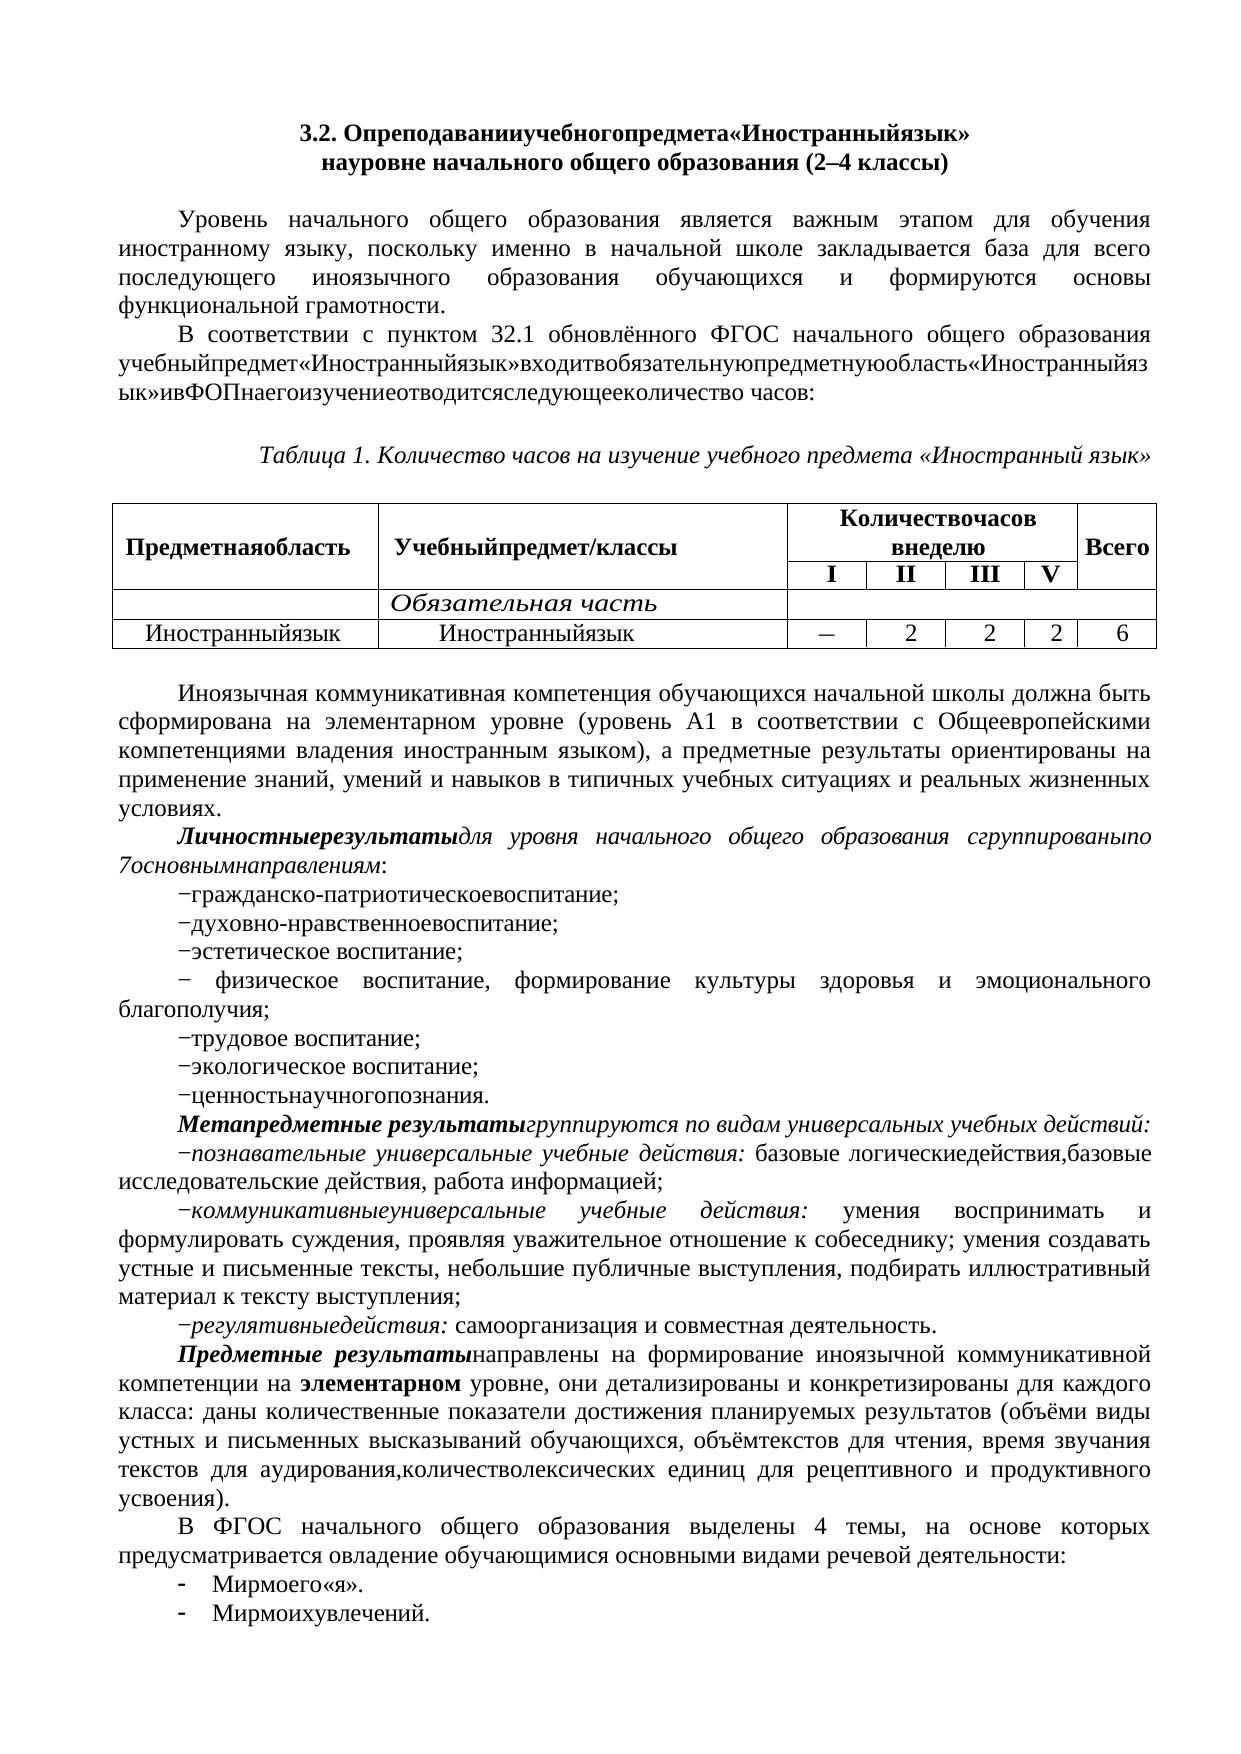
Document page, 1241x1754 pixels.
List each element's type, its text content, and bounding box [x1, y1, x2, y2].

text Таблица 1. Количество часов на изучение учебного предмета «Иностранный язык» [118, 440, 1152, 468]
subtitle 3.2. Опреподаванииучебногопредмета«Иностранныйязык» [118, 118, 1152, 147]
text −регулятивныедействия: самоорганизация и совместная деятельность. [118, 1310, 1152, 1339]
table_cell 6 [1078, 620, 1156, 648]
table_cell Обязательная часть [379, 590, 787, 619]
table_header Предметнаяобласть [113, 504, 378, 589]
table_cell [113, 590, 378, 619]
text −трудовое воспитание; [118, 1023, 1152, 1051]
text −эстетическое воспитание; [118, 936, 1152, 965]
text Иноязычная коммуникативная компетенция обучающихся начальной школы должна быть сформирована на элементарном уровне (уровень А1 в соответствии с Общеевропейскими компетенциями владения иностранным языком), а предметные результаты ориентированы на применение знаний, умений и навыков в типичных учебных ситуациях и реальных жизненных условиях. [118, 678, 1152, 821]
table_header Всего [1078, 504, 1156, 589]
text −познавательные универсальные учебные действия: базовые логическиедействия,базовые исследовательские действия, работа информацией; [118, 1138, 1152, 1195]
text Личностныерезультатыдля уровня начального общего образования сгруппированыпо 7основнымнаправлениям: [118, 821, 1152, 879]
table_cell Иностранныйязык [379, 620, 787, 648]
table_cell 2 [867, 620, 946, 648]
table_cell [788, 590, 1156, 619]
text −коммуникативныеуниверсальные учебные действия: умения воспринимать и формулировать суждения, проявляя уважительное отношение к собеседнику; умения создавать устные и письменные тексты, небольшие публичные выступления, подбирать иллюстративный материал к тексту выступления; [118, 1195, 1152, 1310]
text −гражданско-патриотическоевоспитание; [118, 879, 1152, 908]
table_header Учебныйпредмет/классы [379, 504, 787, 589]
text В соответствии с пунктом 32.1 обновлённого ФГОС начального общего образования учебныйпредмет«Иностранныйязык»входитвобязательнуюпредметнуюобласть«Иностранныйязык»ивФОПнаегоизучениеотводитсяследующееколичество часов: [118, 319, 1152, 406]
table_cell III [946, 562, 1024, 589]
table_header Количествочасов внеделю [788, 504, 1077, 561]
table_cell 2 [1025, 620, 1078, 648]
table_cell I [788, 562, 866, 589]
table_cell – [788, 620, 867, 648]
text −ценностьнаучногопознания. [118, 1080, 1152, 1109]
list Мирмоего«я». [118, 1569, 1152, 1598]
text −духовно-нравственноевоспитание; [118, 908, 1152, 936]
table_cell Иностранныйязык [113, 620, 378, 648]
text − физическое воспитание, формирование культуры здоровья и эмоционального благополучия; [118, 965, 1152, 1023]
text Метапредметные результатыгруппируются по видам универсальных учебных действий: [118, 1109, 1152, 1138]
text В ФГОС начального общего образования выделены 4 темы, на основе которых предусматривается овладение обучающимися основными видами речевой деятельности: [118, 1511, 1152, 1569]
subtitle науровне начального общего образования (2‒4 классы) [118, 147, 1152, 176]
text Предметные результатынаправлены на формирование иноязычной коммуникативной компетенции на элементарном уровне, они детализированы и конкретизированы для каждого класса: даны количественные показатели достижения планируемых результатов (объёми виды устных и письменных высказываний обучающихся, объёмтекстов для чтения, время звучания текстов для аудирования,количестволексических единиц для рецептивного и продуктивного усвоения). [118, 1339, 1152, 1511]
list Мирмоихувлечений. [118, 1598, 1152, 1626]
table_cell II [867, 562, 945, 589]
text −экологическое воспитание; [118, 1051, 1152, 1080]
text Уровень начального общего образования является важным этапом для обучения иностранному языку, поскольку именно в начальной школе закладывается база для всего последующего иноязычного образования обучающихся и формируются основы функциональной грамотности. [118, 204, 1152, 319]
table_cell 2 [946, 620, 1024, 648]
table_cell V [1025, 562, 1077, 589]
